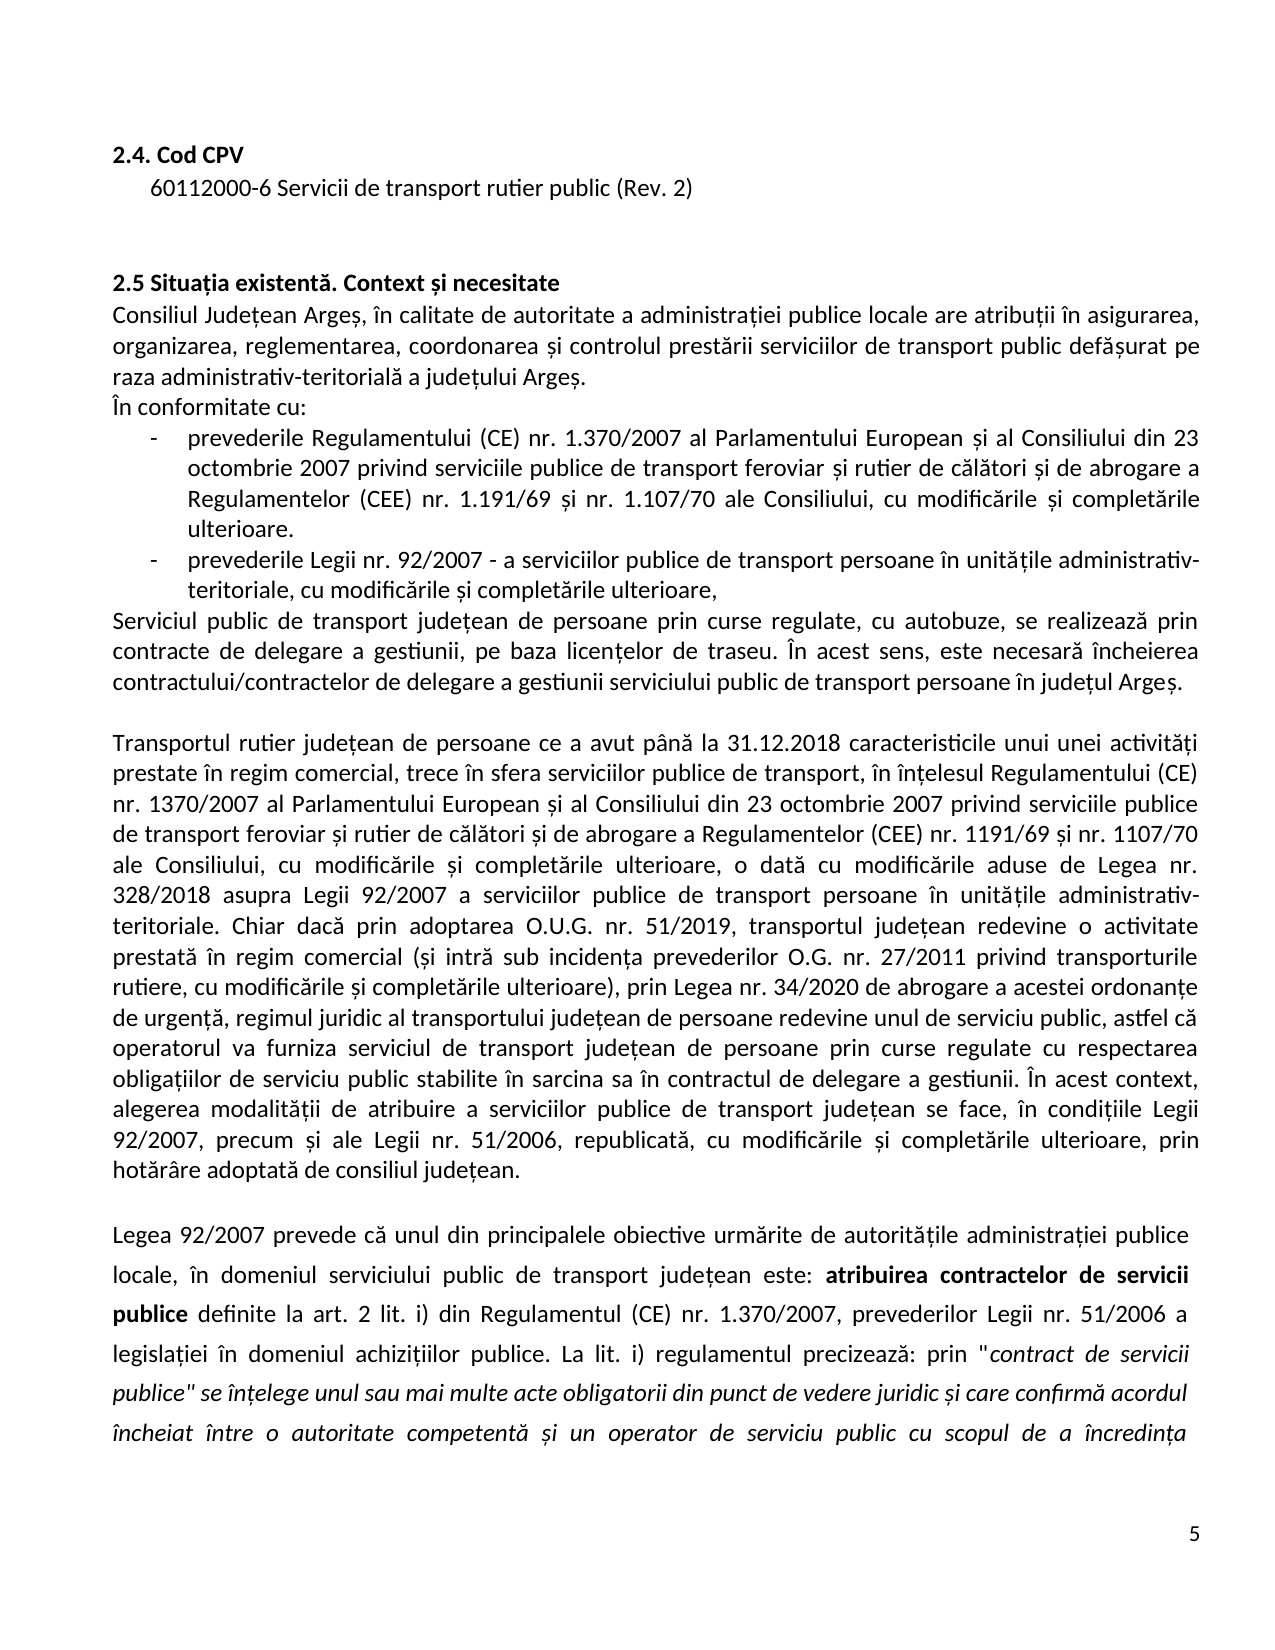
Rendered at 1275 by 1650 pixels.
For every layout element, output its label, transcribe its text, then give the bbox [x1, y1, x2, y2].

list prevederile Regulamentului (CE) nr. 1.370/2007 al Parlamentului European și al Consiliului din 23 octombrie 2007 privind serviciile publice de transport feroviar și rutier de călători și de abrogare a Regulamentelor (CEE) nr. 1.191/69 și nr. 1.107/70 ale Consiliului, cu modificările și completările ulterioare. [150, 422, 1200, 544]
text Serviciul public de transport județean de persoane prin curse regulate, cu autobuze, se realizează prin contracte de delegare a gestiunii, pe baza licențelor de traseu. În acest sens, este necesară încheierea contractului/contractelor de delegare a gestiunii serviciului public de transport persoane în judeţul Argeș. [112, 605, 1200, 696]
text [112, 1215, 1189, 1448]
subtitle 2.4. Cod CPV [112, 139, 1200, 170]
text Consiliul Județean Argeș, în calitate de autoritate a administrației publice locale are atribuții în asigurarea, organizarea, reglementarea, coordonarea și controlul prestării serviciilor de transport public defășurat pe raza administrativ-teritorială a județului Argeș. [112, 300, 1200, 391]
subtitle 2.5 Situaţia existentă. Context şi necesitate [112, 267, 1200, 297]
list prevederile Legii nr. 92/2007 - a serviciilor publice de transport persoane în unitățile administrativ-teritoriale, cu modificările și completările ulterioare, [150, 544, 1200, 605]
text În conformitate cu: [112, 391, 1200, 422]
text 60112000-6 Servicii de transport rutier public (Rev. 2) [112, 172, 1200, 203]
text Transportul rutier judeţean de persoane ce a avut până la 31.12.2018 caracteristicile unui unei activităţi prestate în regim comercial, trece în sfera serviciilor publice de transport, în înţelesul Regulamentului (CE) nr. 1370/2007 al Parlamentului European şi al Consiliului din 23 octombrie 2007 privind serviciile publice de transport feroviar şi rutier de călători şi de abrogare a Regulamentelor (CEE) nr. 1191/69 şi nr. 1107/70 ale Consiliului, cu modificările şi completările ulterioare, o dată cu modificările aduse de Legea nr. 328/2018 asupra Legii 92/2007 a serviciilor publice de transport persoane în unitățile administrativ-teritoriale. Chiar dacă prin adoptarea O.U.G. nr. 51/2019, transportul judeţean redevine o activitate prestată în regim comercial (şi intră sub incidenţa prevederilor O.G. nr. 27/2011 privind transporturile rutiere, cu modificările şi completările ulterioare), prin Legea nr. 34/2020 de abrogare a acestei ordonanţe de urgenţă, regimul juridic al transportului judeţean de persoane redevine unul de serviciu public, astfel că operatorul va furniza serviciul de transport judeţean de persoane prin curse regulate cu respectarea obligaţiilor de serviciu public stabilite în sarcina sa în contractul de delegare a gestiunii. În acest context, alegerea modalității de atribuire a serviciilor publice de transport județean se face, în condițiile Legii 92/2007, precum și ale Legii nr. 51/2006, republicată, cu modificările și completările ulterioare, prin hotărâre adoptată de consiliul judeţean. [112, 727, 1200, 1185]
